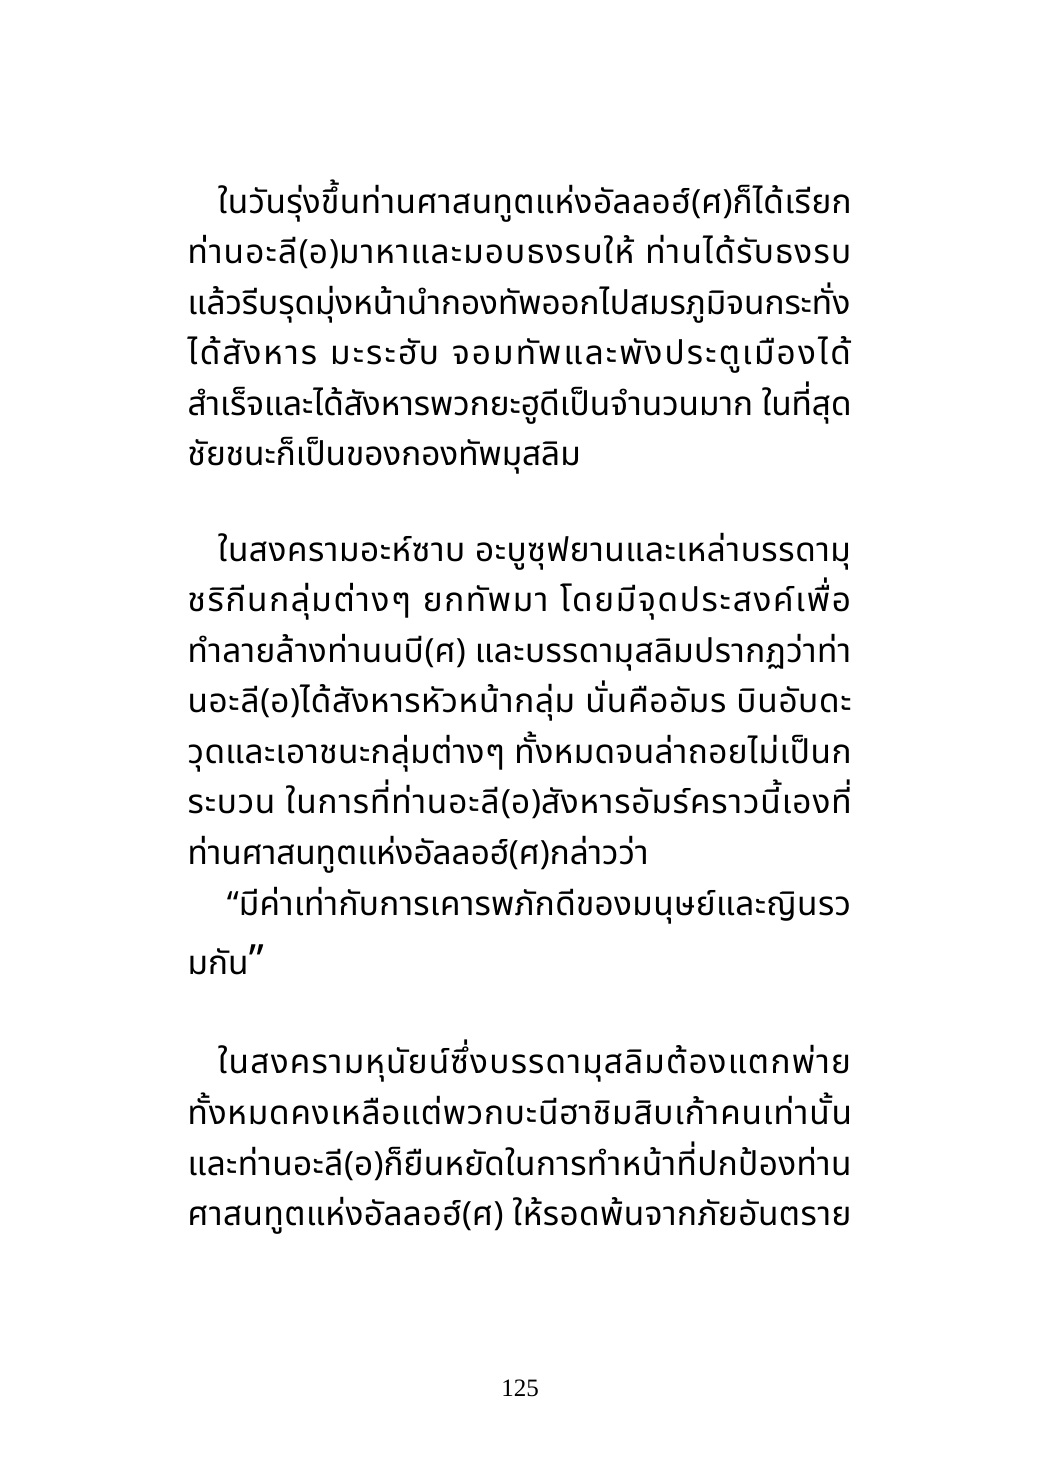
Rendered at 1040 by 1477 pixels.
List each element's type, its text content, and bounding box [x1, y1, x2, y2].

text ในวันรุ่งขึ้นท่านศาสนทูตแห่งอัลลอฮ์(ศ)ก็ได้เรียกท่านอะลี(อ)มาหาและมอบธงรบให้ ท่านได้รับธงรบแล้วรีบรุดมุ่งหน้านำกองทัพออกไปสมรภูมิจนกระทั่งได้สังหาร มะระฮับ จอมทัพและพังประตูเมืองได้สำเร็จและได้สังหารพวกยะฮูดีเป็นจำนวนมาก ในที่สุดชัยชนะก็เป็นของกองทัพมุสลิม [187, 177, 852, 480]
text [187, 1038, 852, 1241]
text “มีค่าเท่ากับการเคารพภักดีของมนุษย์และญินรวมกัน” [187, 879, 852, 993]
text ในสงครามอะห์ซาบ อะบูซุฟยานและเหล่าบรรดามุชริกีนกลุ่มต่างๆ ยกทัพมา โดยมีจุดประสงค์เพื่อทำลายล้างท่านนบี(ศ) และบรรดามุสลิมปรากฏว่าท่านอะลี(อ)ได้สังหารหัวหน้ากลุ่ม นั่นคืออัมร บินอับดะวุดและเอาชนะกลุ่มต่างๆ ทั้งหมดจนล่าถอยไม่เป็นกระบวน ในการที่ท่านอะลี(อ)สังหารอัมร์คราวนี้เองที่ท่านศาสนทูตแห่งอัลลอฮ์(ศ)กล่าวว่า [187, 526, 852, 879]
